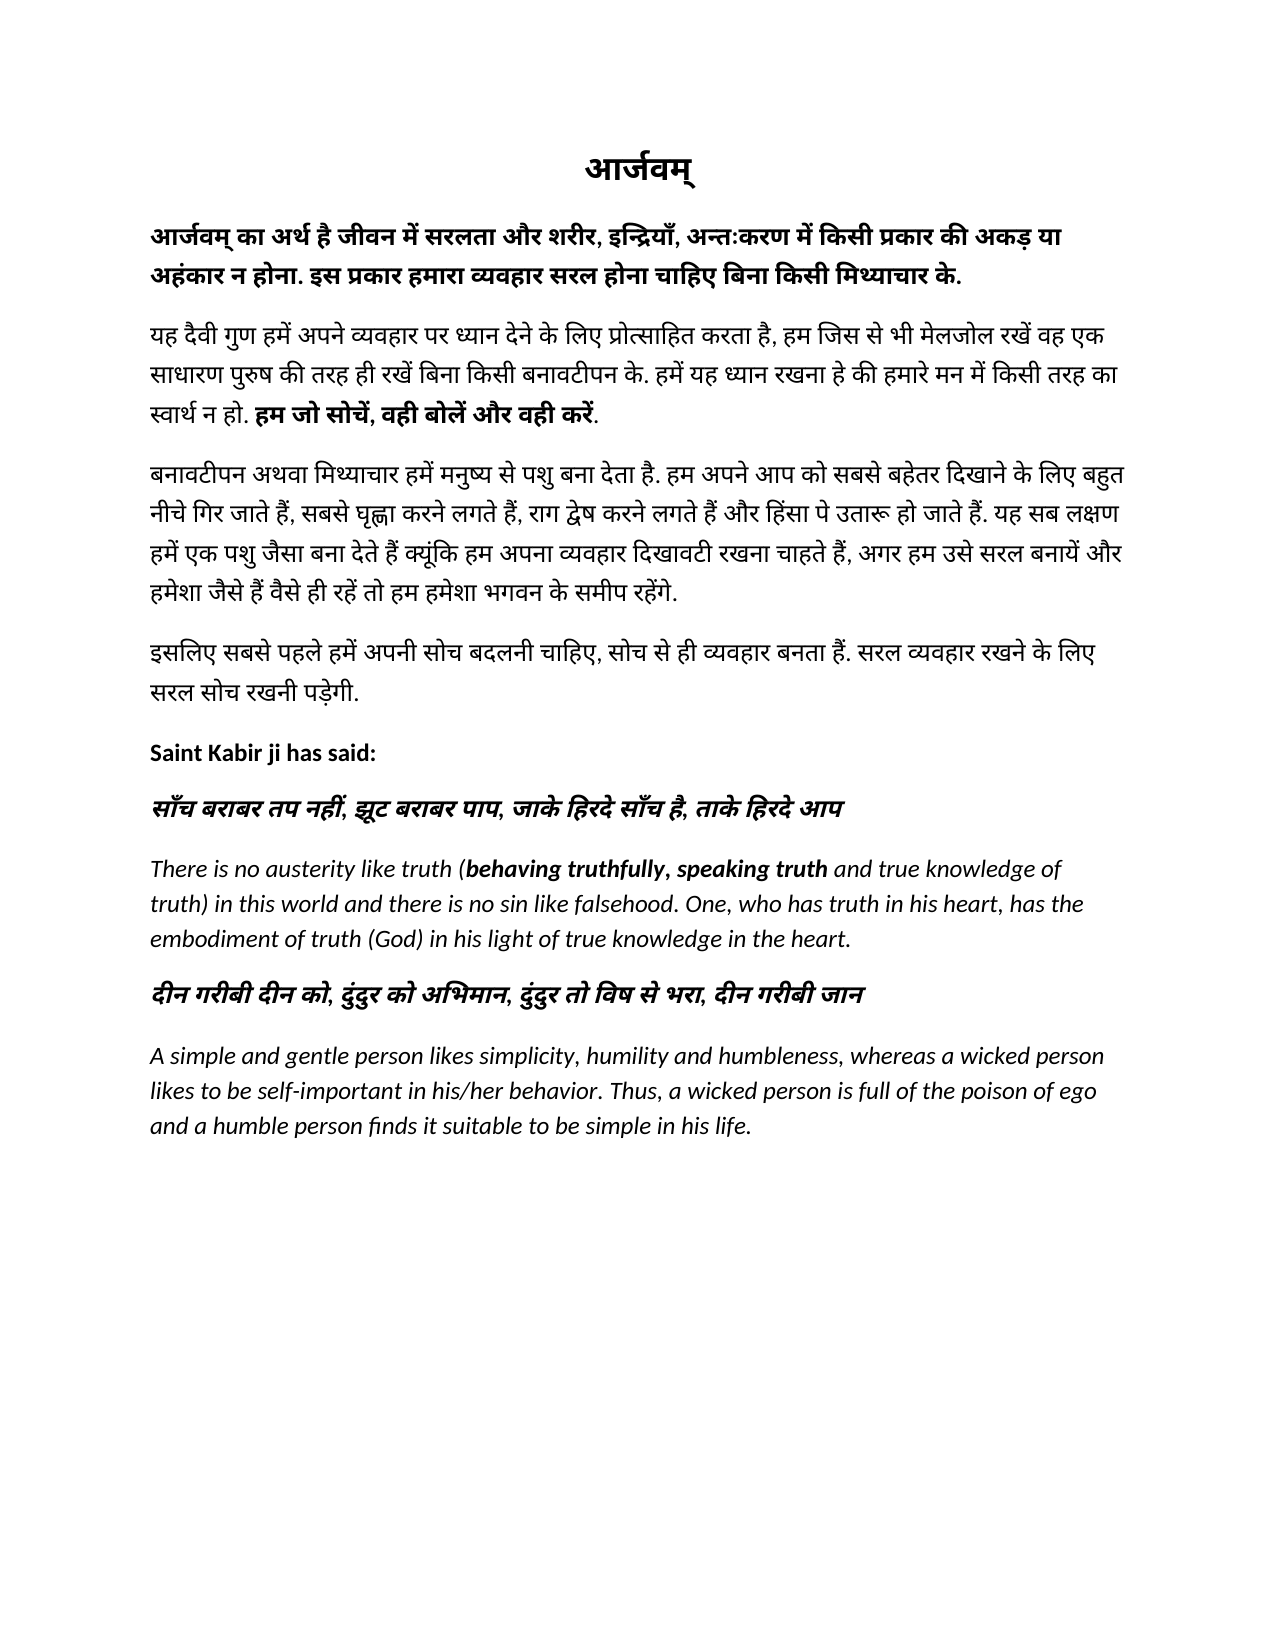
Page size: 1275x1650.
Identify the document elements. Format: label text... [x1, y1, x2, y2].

text यह दैवी गुण हमें अपने व्यवहार पर ध्यान देने के लिए प्रोत्साहित करता है, हम जिस से भी मेलजोल रखें वह एक साधारण पुरुष की तरह ही रखें बिना किसी बनावटीपन के. हमें यह ध्यान रखना हे की हमारे मन में किसी तरह का स्वार्थ न हो. हम जो सोचें, वही बोलें और वही करें. [150, 320, 1125, 433]
text Saint Kabir ji has said: [150, 737, 1125, 768]
text बनावटीपन अथवा मिथ्याचार हमें मनुष्य से पशु बना देता है. हम अपने आप को सबसे बहेतर दिखाने के लिए बहुत नीचे गिर जाते हैं, सबसे घृह्णा करने लगते हैं, राग द्वेष करने लगते हैं और हिंसा पे उतारू हो जाते हैं. यह सब लक्षण हमें एक पशु जैसा बना देते हैं क्यूंकि हम अपना व्यवहार दिखावटी रखना चाहते हैं, अगर हम उसे सरल बनायें और हमेशा जैसे हैं वैसे ही रहें तो हम हमेशा भगवन के समीप रहेंगे. [150, 459, 1125, 612]
text आर्जवम् [150, 150, 1125, 193]
text दीन गरीबी दीन को, दुंदुर को अभिमान, दुंदुर तो विष से भरा, दीन गरीबी जान [150, 979, 1125, 1014]
text इसलिए सबसे पहले हमें अपनी सोच बदलनी चाहिए, सोच से ही व्यवहार बनता हैं. सरल व्यवहार रखने के लिए सरल सोच रखनी पड़ेगी. [150, 638, 1125, 711]
text There is no austerity like truth (behaving truthfully, speaking truth and true knowledge of truth) in this world and there is no sin like falsehood. One, who has truth in his heart, has the embodiment of truth (God) in his light of true knowledge in the heart. [150, 853, 1125, 954]
text A simple and gentle person likes simplicity, humility and humbleness, whereas a wicked person likes to be self-important in his/her behavior. Thus, a wicked person is full of the poison of ego and a humble person finds it suitable to be simple in his life. [150, 1040, 1125, 1140]
text साँच बराबर तप नहीं, झूट बराबर पाप, जाके हिरदे साँच है, ताके हिरदे आप [150, 793, 1125, 828]
text आर्जवम् का अर्थ है जीवन में सरलता और शरीर, इन्द्रियाँ, अन्तःकरण में किसी प्रकार की अकड़ या अहंकार न होना. इस प्रकार हमारा व्यवहार सरल होना चाहिए बिना किसी मिथ्याचार के. [150, 221, 1125, 294]
